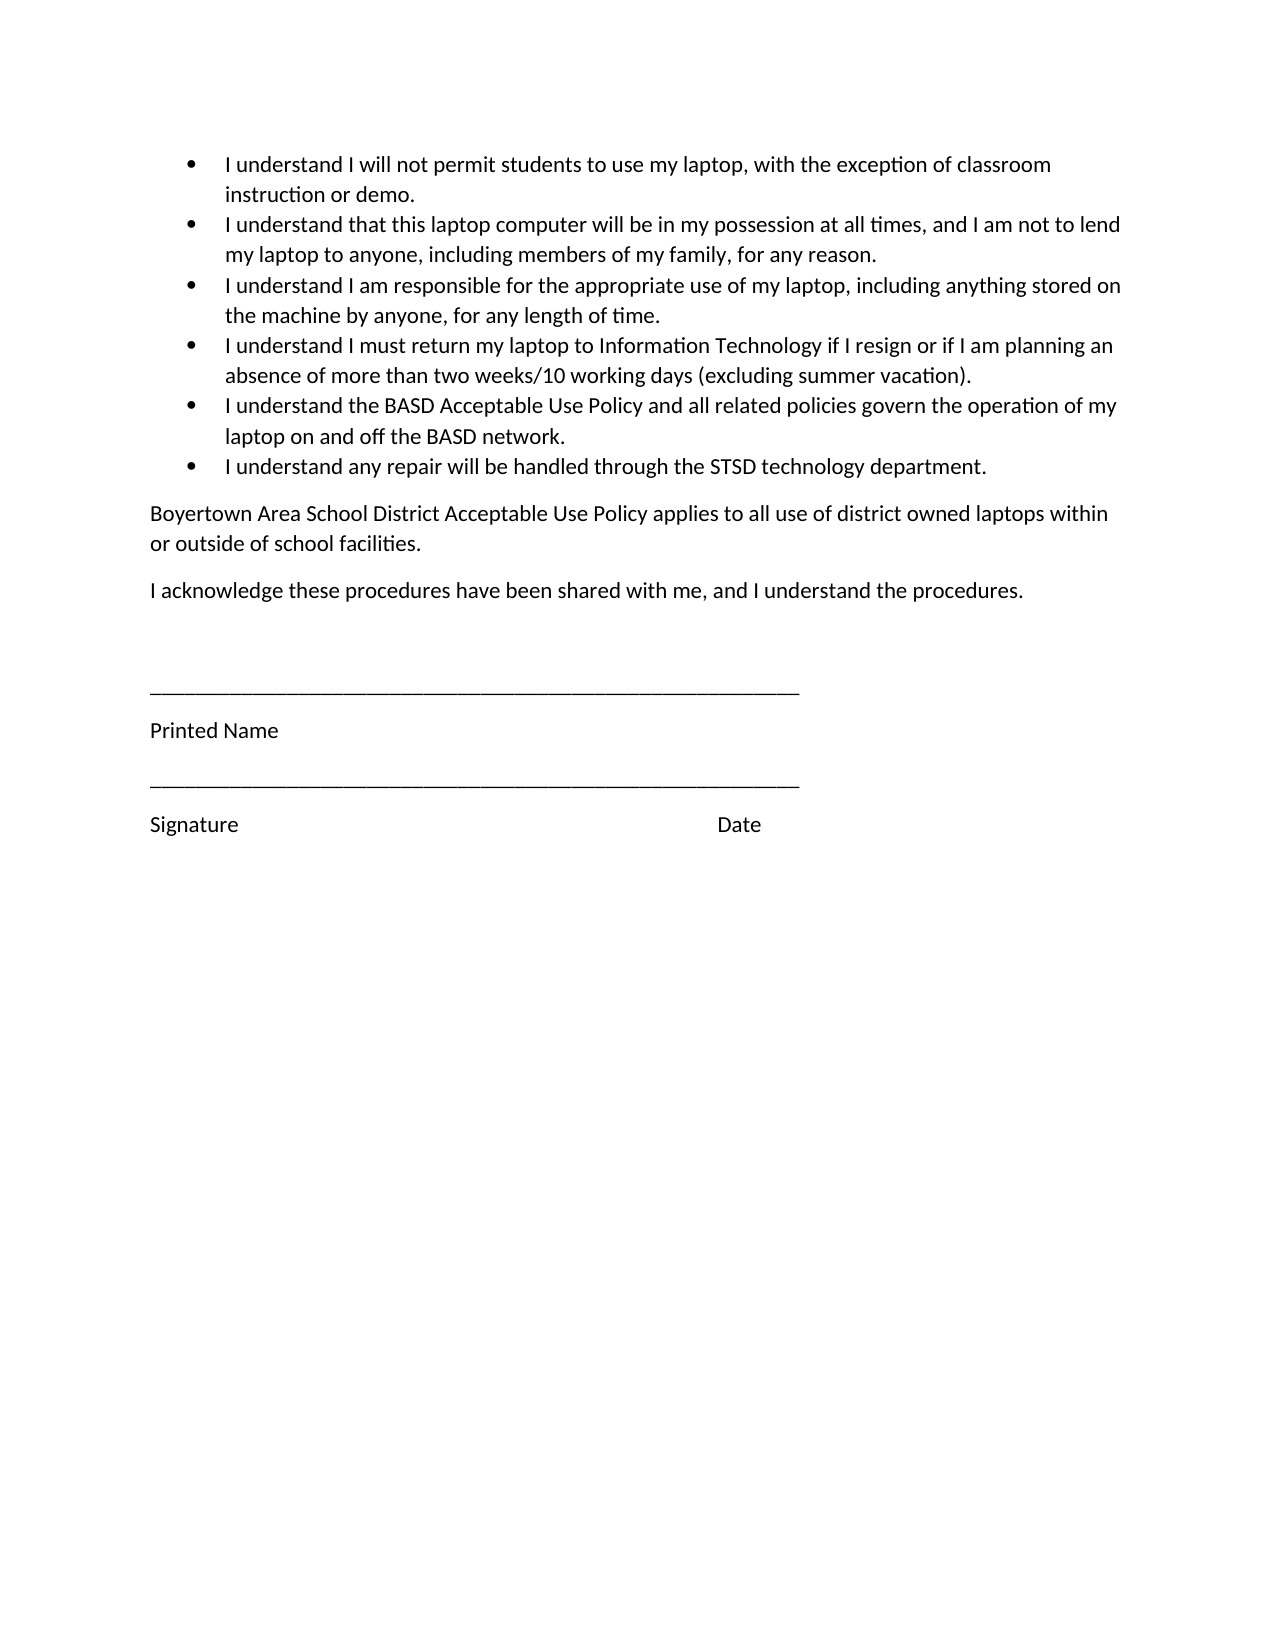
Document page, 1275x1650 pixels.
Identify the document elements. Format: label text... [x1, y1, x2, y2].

list I understand the BASD Acceptable Use Policy and all related policies govern the operation of my laptop on and off the BASD network. [187, 392, 1125, 450]
text I acknowledge these procedures have been shared with me, and I understand the procedures. [150, 576, 1125, 604]
text Printed Name [150, 717, 1125, 745]
list I understand I will not permit students to use my laptop, with the exception of classroom instruction or demo. [187, 150, 1125, 208]
list I understand that this laptop computer will be in my possession at all times, and I am not to lend my laptop to anyone, including members of my family, for any reason. [187, 210, 1125, 269]
text Boyertown Area School District Acceptable Use Policy applies to all use of district owned laptops within or outside of school facilities. [150, 499, 1125, 557]
text Signature Date [150, 810, 1125, 838]
list I understand I must return my laptop to Information Technology if I resign or if I am planning an absence of more than two weeks/10 working days (excluding summer vacation). [187, 331, 1125, 389]
list I understand any repair will be handled through the STSD technology department. [187, 452, 1125, 480]
text _________________________________________________________ [150, 670, 1125, 698]
list I understand I am responsible for the appropriate use of my laptop, including anything stored on the machine by anyone, for any length of time. [187, 271, 1125, 329]
text _________________________________________________________ [150, 763, 1125, 792]
